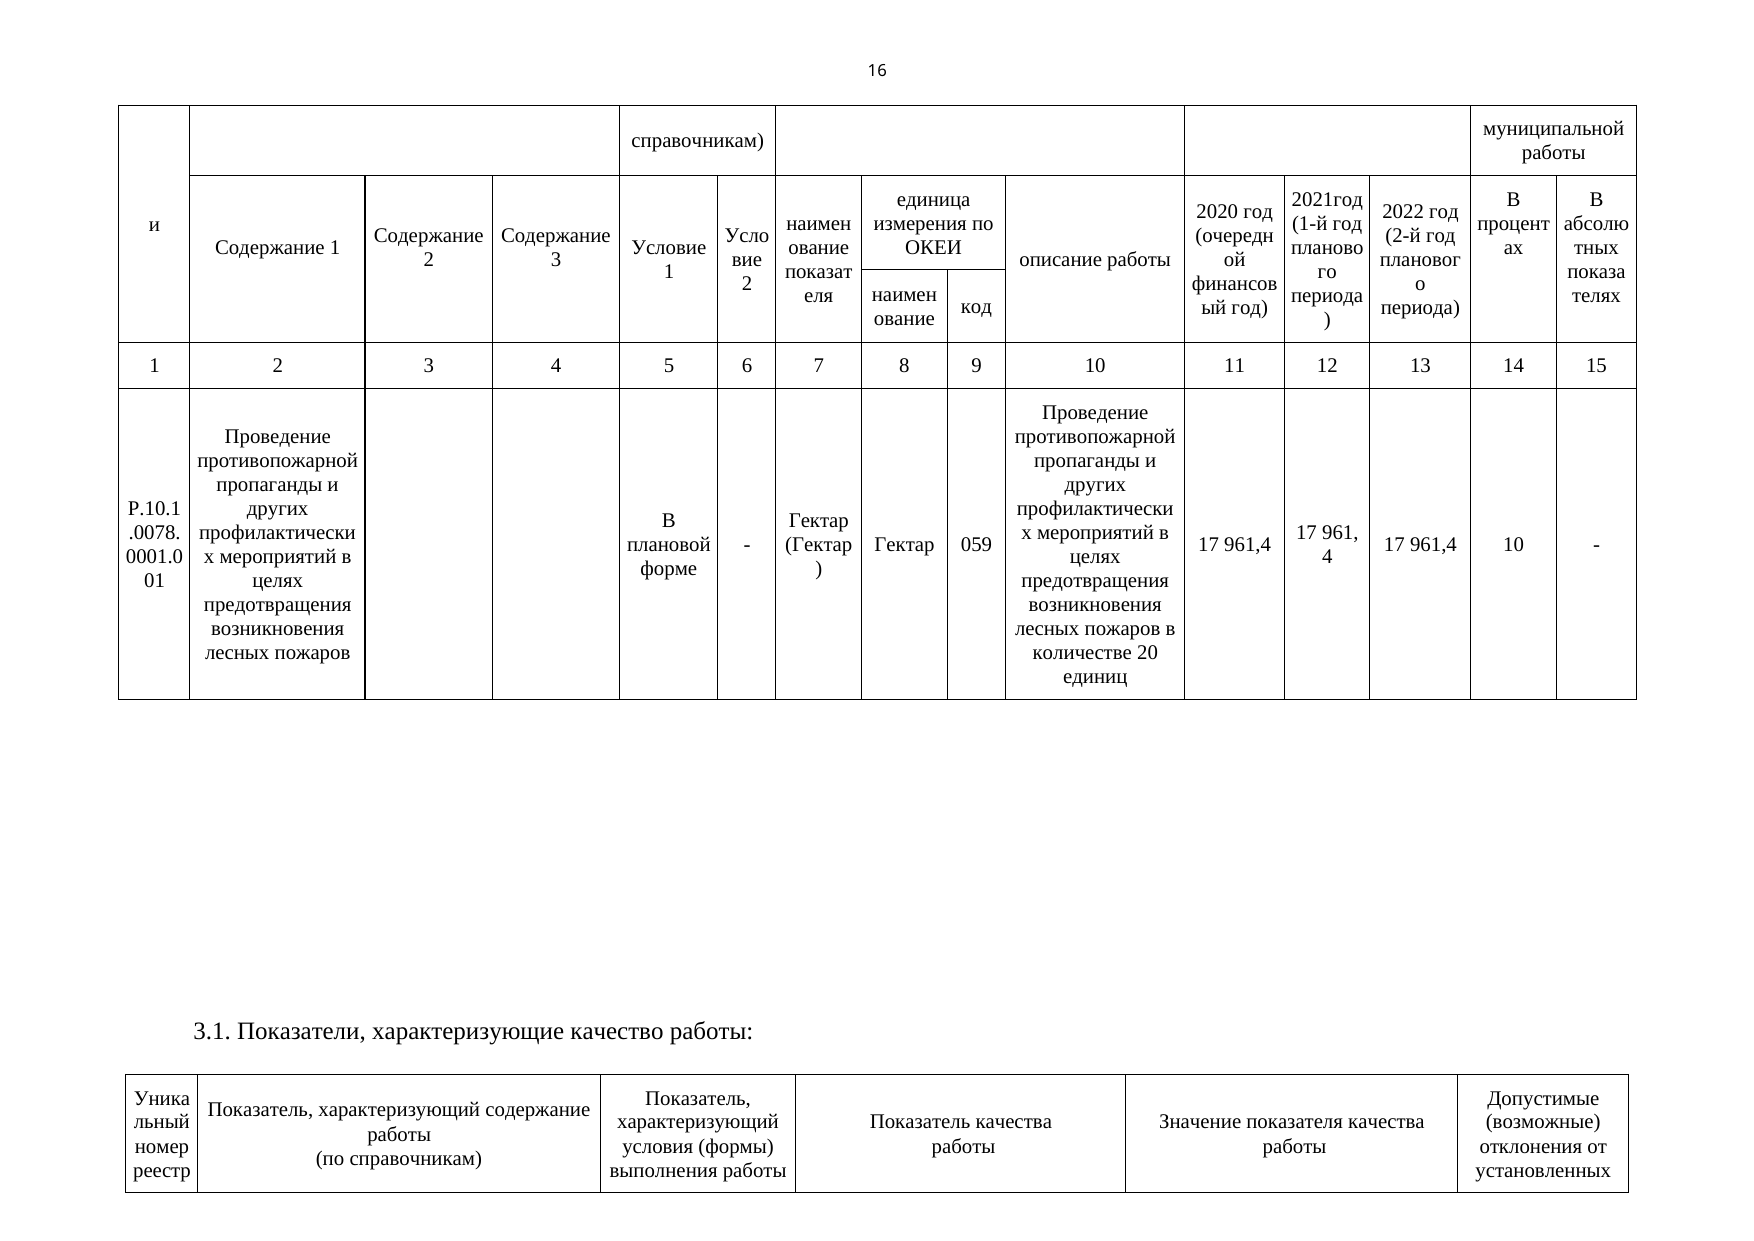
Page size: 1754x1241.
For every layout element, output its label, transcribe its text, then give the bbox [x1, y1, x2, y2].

table_cell 059 [948, 389, 1005, 699]
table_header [601, 1075, 795, 1192]
table_cell 11 [1185, 343, 1284, 388]
table_cell 2 [190, 343, 364, 388]
table_cell [366, 389, 492, 699]
table_cell 10 [1471, 389, 1556, 699]
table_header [1458, 1075, 1628, 1192]
table_cell 12 [1285, 343, 1369, 388]
table_cell 2022 год (2-й год планового периода) [1370, 176, 1470, 342]
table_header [796, 1075, 1125, 1192]
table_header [119, 106, 189, 342]
table_cell 17 961,4 [1370, 389, 1470, 699]
table_cell описание работы [1006, 176, 1184, 342]
table_cell 2021год (1-й год планового периода) [1285, 176, 1369, 342]
table_cell Условие 2 [718, 176, 775, 342]
table_cell 8 [862, 343, 947, 388]
table_cell 17 961,4 [1185, 389, 1284, 699]
table_cell В процентах [1471, 176, 1556, 342]
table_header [1471, 106, 1636, 175]
table_cell 6 [718, 343, 775, 388]
table_cell Проведение противопожарной пропаганды и других профилактических мероприятий в целях предотвращения возникновения лесных пожаров в количестве 20 единиц [1006, 389, 1184, 699]
table_cell наименование [862, 270, 947, 342]
table_cell единица измерения по ОКЕИ [862, 176, 1005, 269]
table_cell 15 [1557, 343, 1636, 388]
table_cell Содержание 1 [190, 176, 364, 342]
table_cell [493, 389, 619, 699]
table_cell Гектар [862, 389, 947, 699]
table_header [198, 1075, 600, 1192]
table_cell Условие 1 [620, 176, 717, 342]
table_cell 3 [366, 343, 492, 388]
table_cell Содержание 2 [366, 176, 492, 342]
table_cell 1 [119, 343, 189, 388]
table_cell - [718, 389, 775, 699]
table_cell Р.10.1.0078.0001.001 [119, 389, 189, 699]
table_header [620, 106, 775, 175]
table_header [776, 106, 1184, 175]
table_cell Проведение противопожарной пропаганды и других профилактических мероприятий в целях предотвращения возникновения лесных пожаров [190, 389, 364, 699]
table_cell В плановой форме [620, 389, 717, 699]
table_cell - [1557, 389, 1636, 699]
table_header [1126, 1075, 1457, 1192]
table_cell 4 [493, 343, 619, 388]
table_cell 13 [1370, 343, 1470, 388]
table_cell 7 [776, 343, 861, 388]
table_cell 17 961,4 [1285, 389, 1369, 699]
table_cell наименование показателя [776, 176, 861, 342]
table_cell код [948, 270, 1005, 342]
table_cell 5 [620, 343, 717, 388]
table_cell 2020 год (очередной финансовый год) [1185, 176, 1284, 342]
table_cell 9 [948, 343, 1005, 388]
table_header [190, 106, 619, 175]
table_cell 14 [1471, 343, 1556, 388]
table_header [126, 1075, 197, 1192]
table_cell Содержание 3 [493, 176, 619, 342]
table_cell Гектар (Гектар) [776, 389, 861, 699]
table_cell В абсолютных показателях [1557, 176, 1636, 342]
table_cell 10 [1006, 343, 1184, 388]
text 3.1. Показатели, характеризующие качество работы: [118, 1016, 1636, 1045]
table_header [1185, 106, 1470, 175]
